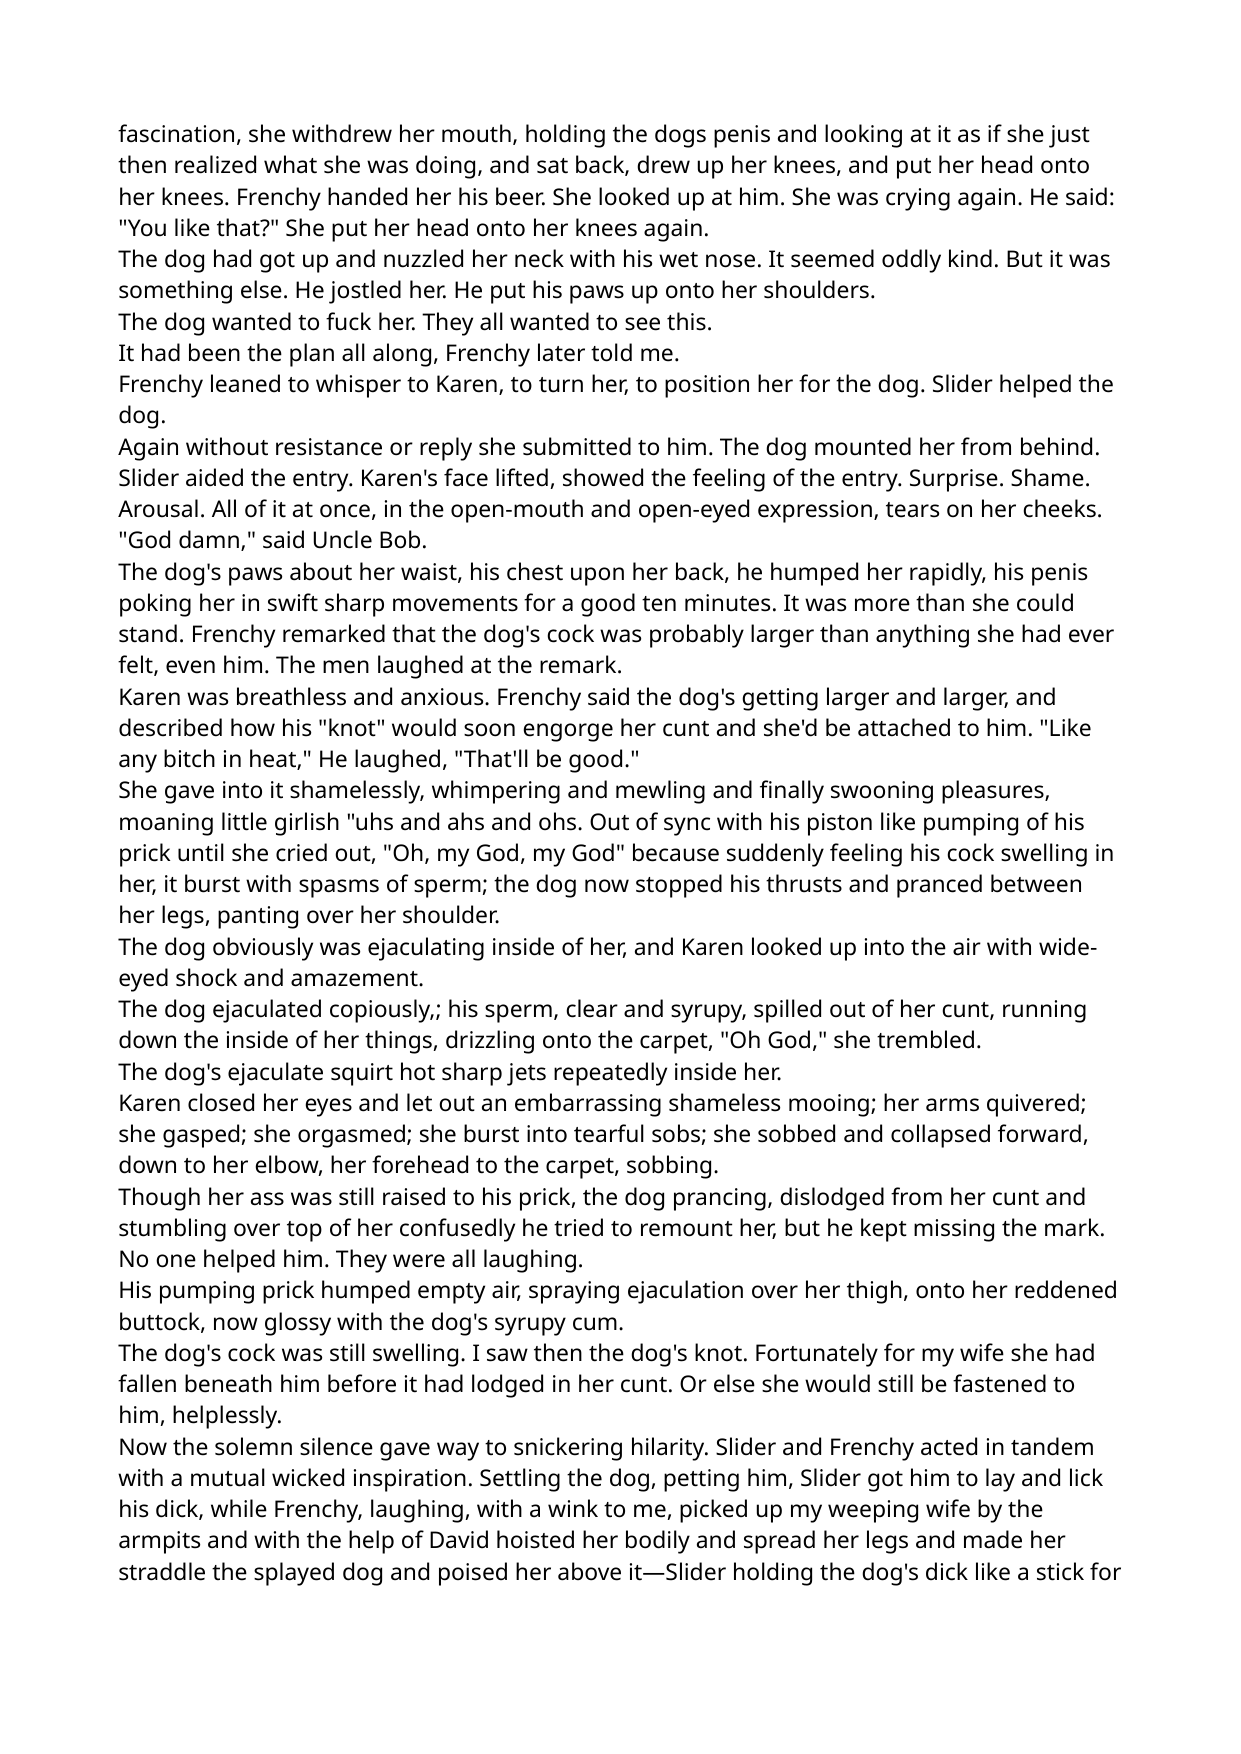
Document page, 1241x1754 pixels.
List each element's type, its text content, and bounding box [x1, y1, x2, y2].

text The dog had got up and nuzzled her neck with his wet nose. It seemed oddly kind. But it was something else. He jostled her. He put his paws up onto her shoulders. [118, 243, 1122, 306]
text Again without resistance or reply she submitted to him. The dog mounted her from behind. [118, 431, 1122, 462]
text Though her ass was still raised to his prick, the dog prancing, dislodged from her cunt and stumbling over top of her confusedly he tried to remount her, but he kept missing the mark. No one helped him. They were all laughing. [118, 1181, 1122, 1274]
text The dog obviously was ejaculating inside of her, and Karen looked up into the air with wide-eyed shock and amazement. [118, 931, 1122, 993]
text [118, 118, 1122, 243]
text The dog ejaculated copiously,; his sperm, clear and syrupy, spilled out of her cunt, running down the inside of her things, drizzling onto the carpet, "Oh God," she trembled. [118, 993, 1122, 1056]
text Karen closed her eyes and let out an embarrassing shameless mooing; her arms quivered; she gasped; she orgasmed; she burst into tearful sobs; she sobbed and collapsed forward, down to her elbow, her forehead to the carpet, sobbing. [118, 1087, 1122, 1181]
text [118, 1431, 1122, 1587]
text Slider aided the entry. Karen's face lifted, showed the feeling of the entry. Surprise. Shame. Arousal. All of it at once, in the open-mouth and open-eyed expression, tears on her cheeks. "God damn," said Uncle Bob. [118, 462, 1122, 556]
text Karen was breathless and anxious. Frenchy said the dog's getting larger and larger, and described how his "knot" would soon engorge her cunt and she'd be attached to him. "Like any bitch in heat," He laughed, "That'll be good." [118, 681, 1122, 774]
text The dog's cock was still swelling. I saw then the dog's knot. Fortunately for my wife she had fallen beneath him before it had lodged in her cunt. Or else she would still be fastened to him, helplessly. [118, 1337, 1122, 1431]
text She gave into it shamelessly, whimpering and mewling and finally swooning pleasures, moaning little girlish "uhs and ahs and ohs. Out of sync with his piston like pumping of his prick until she cried out, "Oh, my God, my God" because suddenly feeling his cock swelling in her, it burst with spasms of sperm; the dog now stopped his thrusts and pranced between her legs, panting over her shoulder. [118, 774, 1122, 931]
text The dog's ejaculate squirt hot sharp jets repeatedly inside her. [118, 1056, 1122, 1087]
text His pumping prick humped empty air, spraying ejaculation over her thigh, onto her reddened buttock, now glossy with the dog's syrupy cum. [118, 1274, 1122, 1337]
text Frenchy leaned to whisper to Karen, to turn her, to position her for the dog. Slider helped the dog. [118, 368, 1122, 431]
text The dog wanted to fuck her. They all wanted to see this. [118, 306, 1122, 337]
text The dog's paws about her waist, his chest upon her back, he humped her rapidly, his penis poking her in swift sharp movements for a good ten minutes. It was more than she could stand. Frenchy remarked that the dog's cock was probably larger than anything she had ever felt, even him. The men laughed at the remark. [118, 556, 1122, 681]
text It had been the plan all along, Frenchy later told me. [118, 337, 1122, 368]
